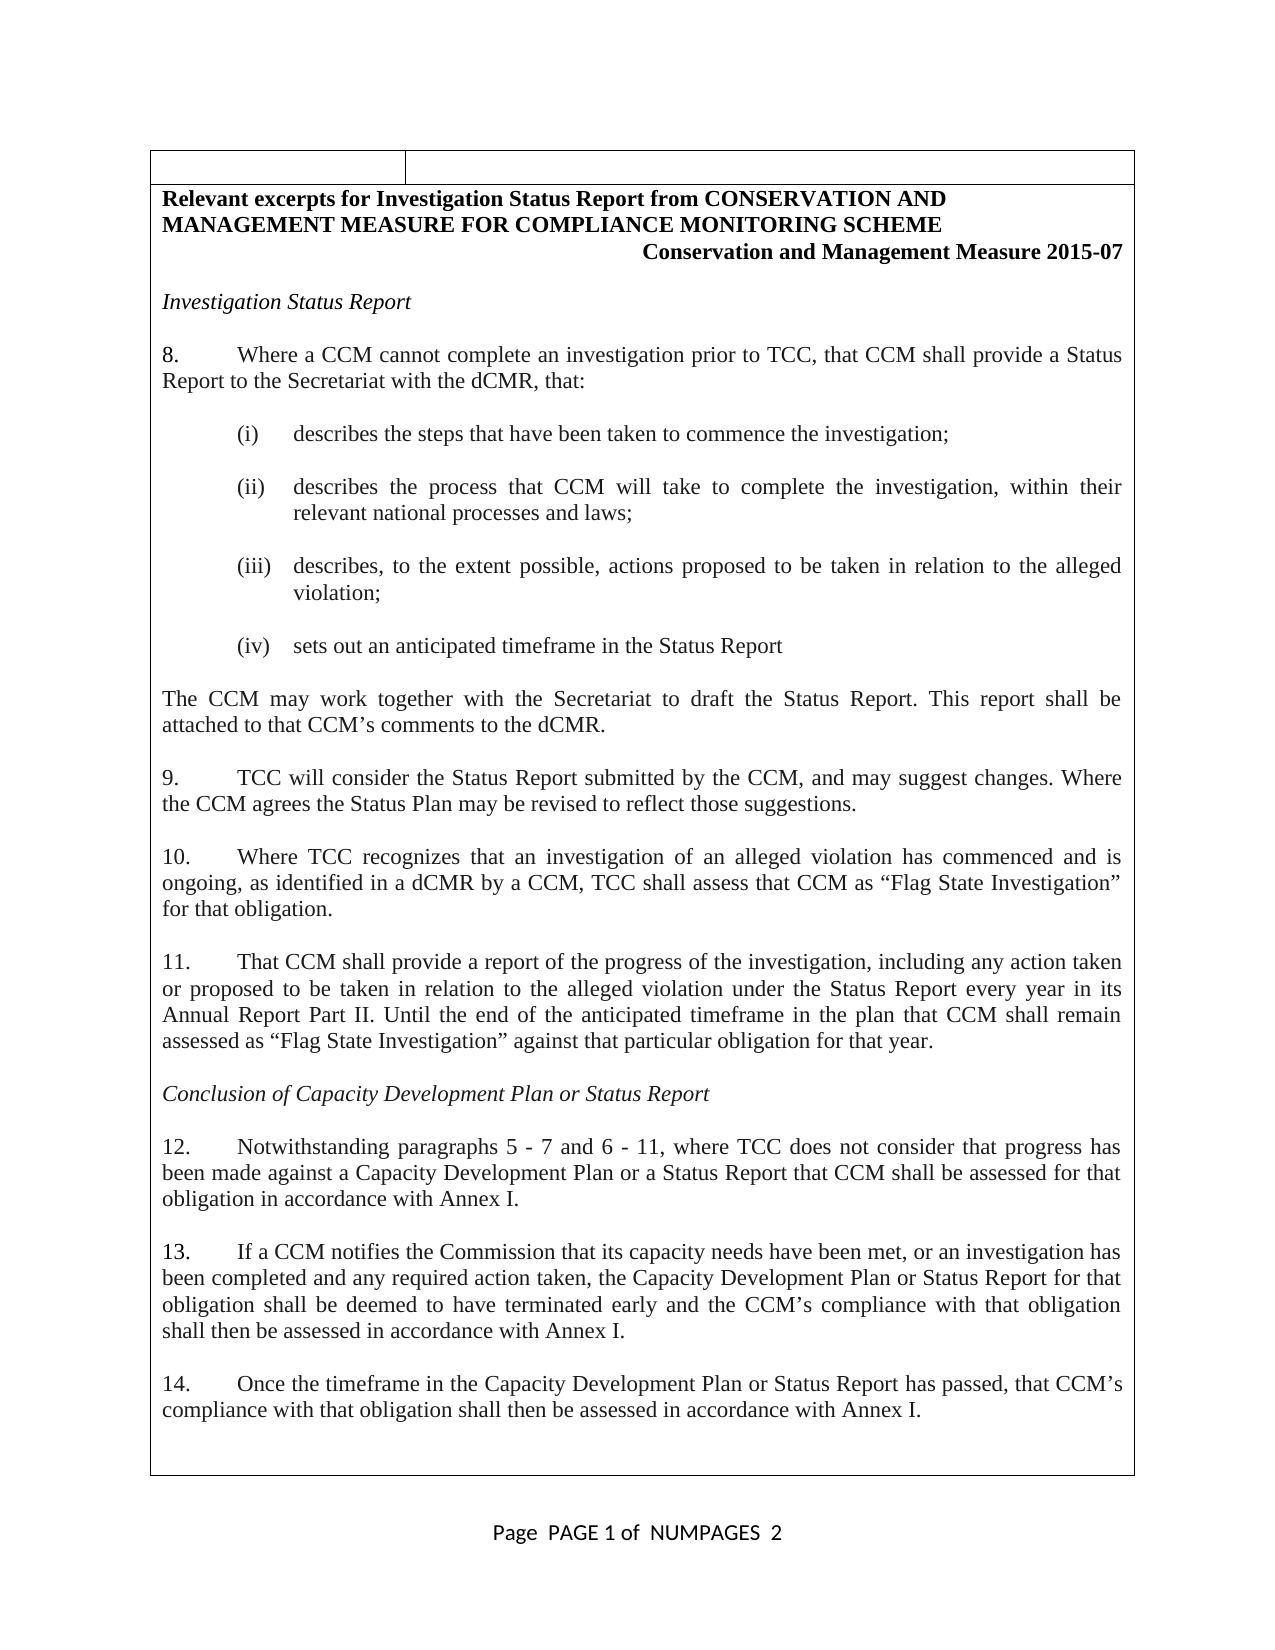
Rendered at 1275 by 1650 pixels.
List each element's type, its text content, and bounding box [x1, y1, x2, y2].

table_cell [151, 151, 405, 184]
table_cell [406, 151, 1134, 184]
